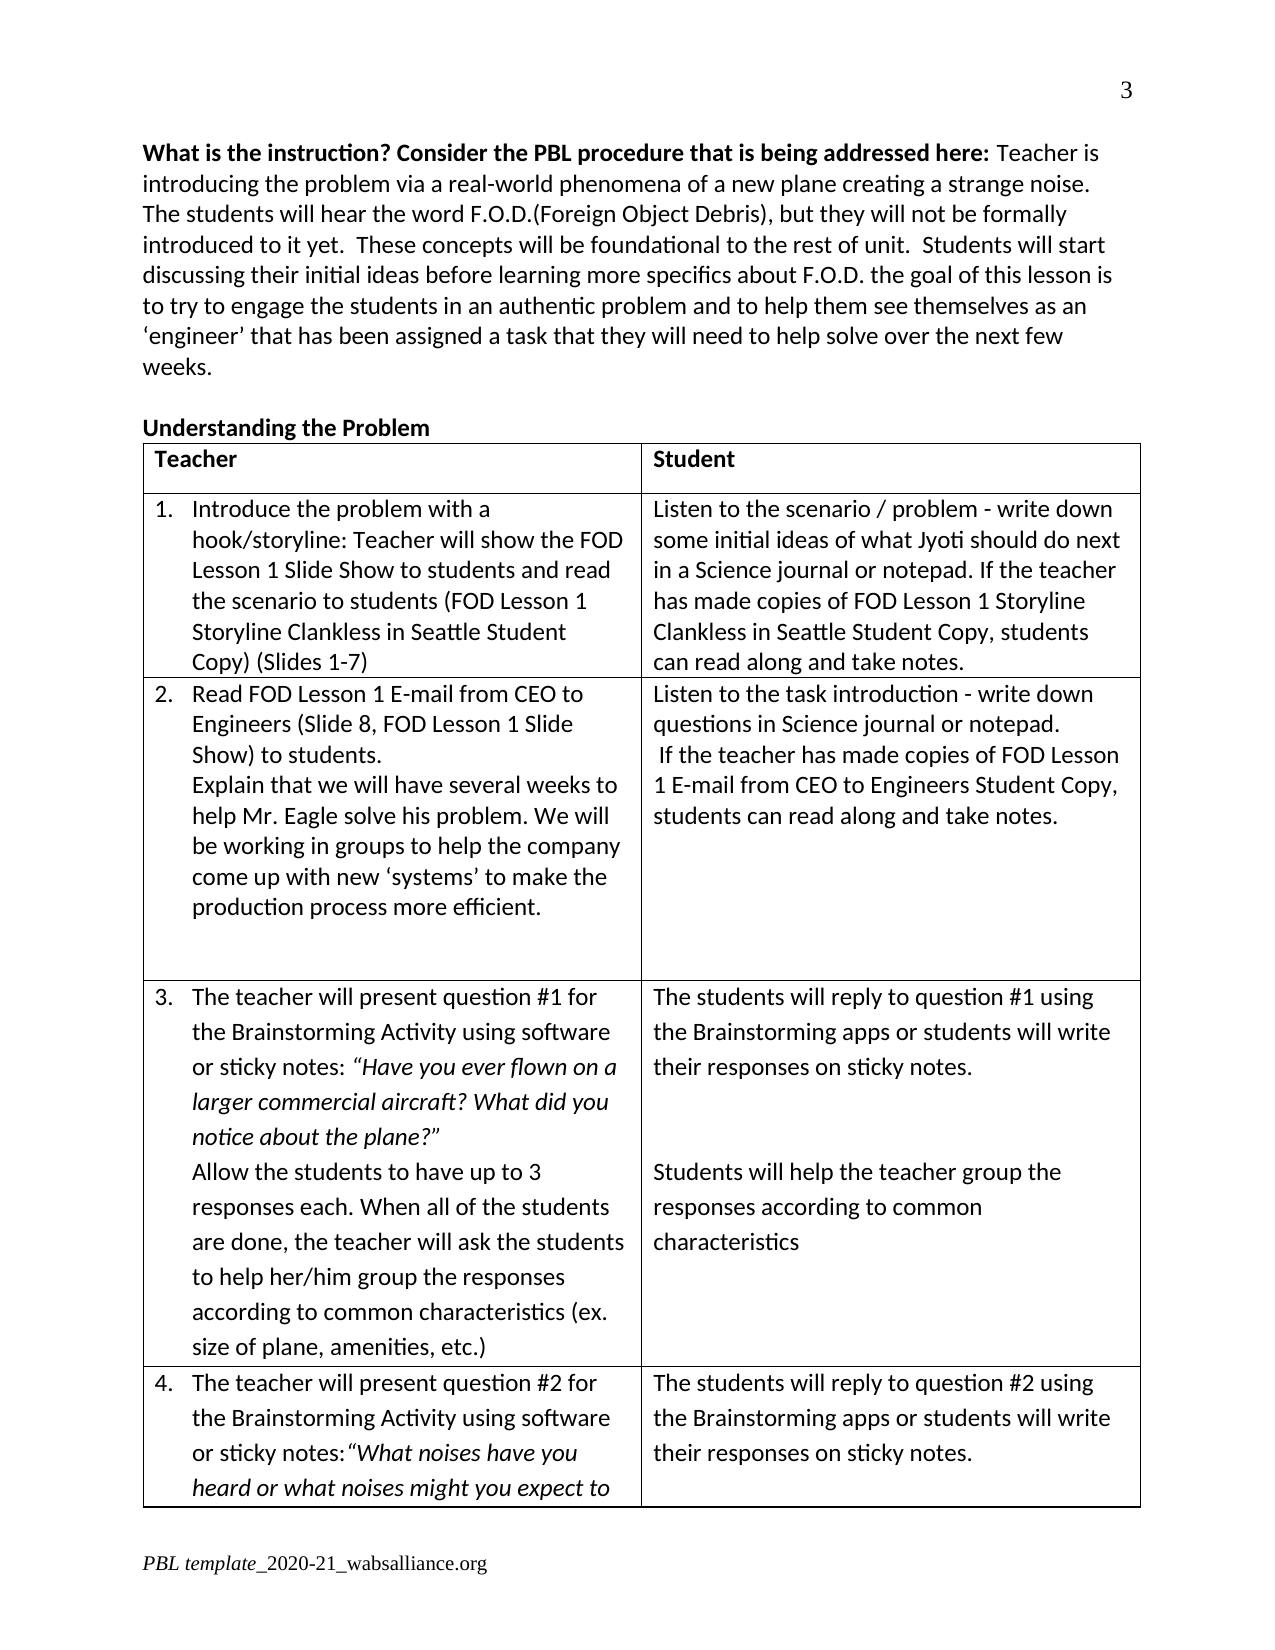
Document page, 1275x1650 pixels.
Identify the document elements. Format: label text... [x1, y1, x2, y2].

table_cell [642, 1367, 1140, 1506]
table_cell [144, 1367, 641, 1506]
table_cell Introduce the problem with a hook/storyline: Teacher will show the FOD Lesson 1 Slide Show to students and read the scenario to students (FOD Lesson 1 Storyline Clankless in Seattle Student Copy) (Slides 1-7) [144, 494, 641, 677]
text Understanding the Problem [142, 412, 1132, 442]
table_header Student [642, 444, 1140, 492]
table_cell The students will reply to question #1 using the Brainstorming apps or students will write their responses on sticky notes. Students will help the teacher group the responses according to common characteristics [642, 981, 1140, 1366]
table_header Teacher [144, 444, 641, 492]
table_cell Listen to the task introduction - write down questions in Science journal or notepad. If the teacher has made copies of FOD Lesson 1 E-mail from CEO to Engineers Student Copy, students can read along and take notes. [642, 678, 1140, 980]
text What is the instruction? Consider the PBL procedure that is being addressed here: Teacher is introducing the problem via a real-world phenomena of a new plane creating a strange noise. The students will hear the word F.O.D.(Foreign Object Debris), but they will not be formally introduced to it yet. These concepts will be foundational to the rest of unit. Students will start discussing their initial ideas before learning more specifics about F.O.D. the goal of this lesson is to try to engage the students in an authentic problem and to help them see themselves as an ‘engineer’ that has been assigned a task that they will need to help solve over the next few weeks. [142, 137, 1132, 381]
table_cell Read FOD Lesson 1 E-mail from CEO to Engineers (Slide 8, FOD Lesson 1 Slide Show) to students. Explain that we will have several weeks to help Mr. Eagle solve his problem. We will be working in groups to help the company come up with new ‘systems’ to make the production process more efficient. [144, 678, 641, 980]
table_cell The teacher will present question #1 for the Brainstorming Activity using software or sticky notes: “Have you ever flown on a larger commercial aircraft? What did you notice about the plane?” Allow the students to have up to 3 responses each. When all of the students are done, the teacher will ask the students to help her/him group the responses according to common characteristics (ex. size of plane, amenities, etc.) [144, 981, 641, 1366]
table_cell Listen to the scenario / problem - write down some initial ideas of what Jyoti should do next in a Science journal or notepad. If the teacher has made copies of FOD Lesson 1 Storyline Clankless in Seattle Student Copy, students can read along and take notes. [642, 494, 1140, 677]
